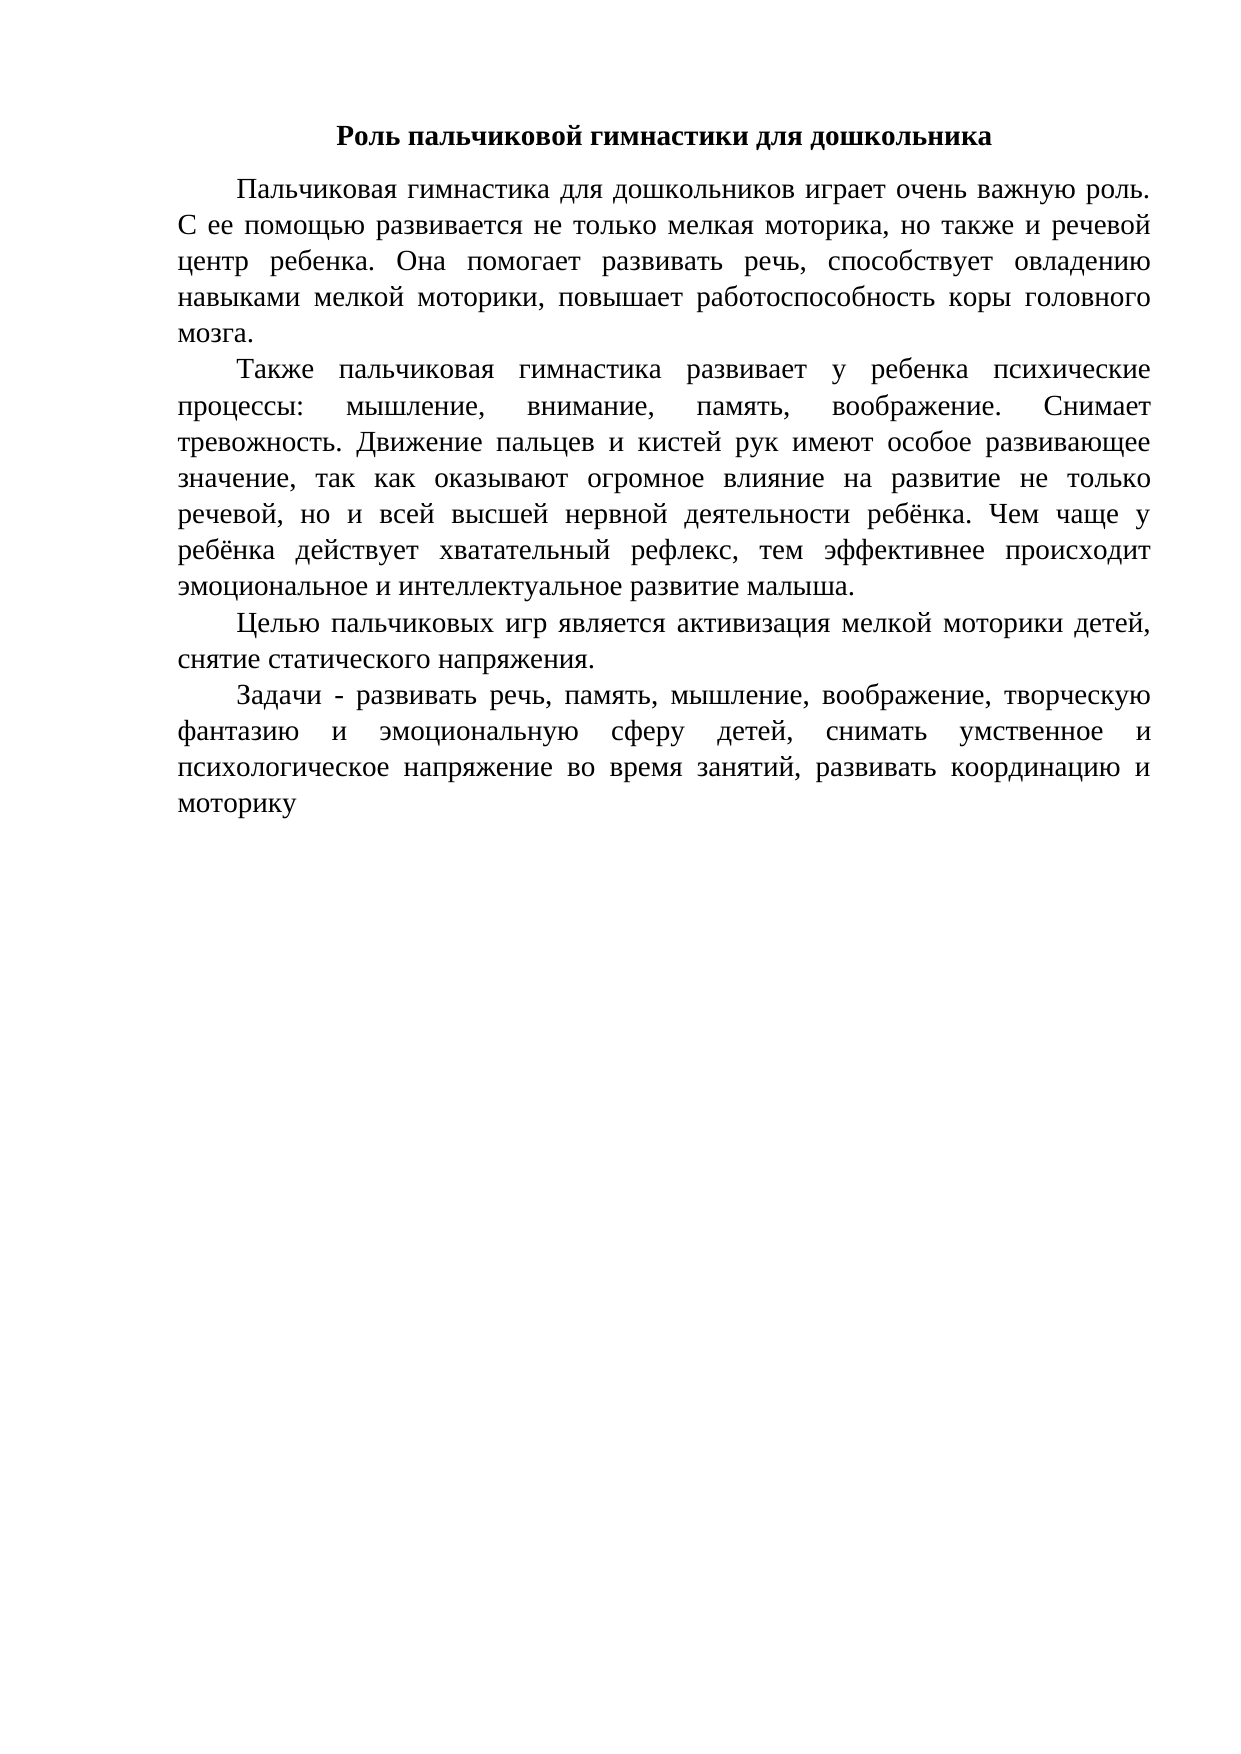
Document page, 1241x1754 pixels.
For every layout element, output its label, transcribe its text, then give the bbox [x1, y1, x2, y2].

text Также пальчиковая гимнастика развивает у ребенка психические процессы: мышление, внимание, память, воображение. Снимает тревожность. Движение пальцев и кистей рук имеют особое развивающее значение, так как оказывают огромное влияние на развитие не только речевой, но и всей высшей нервной деятельности ребёнка. Чем чаще у ребёнка действует хватательный рефлекс, тем эффективнее происходит эмоциональное и интеллектуальное развитие малыша. [177, 352, 1152, 602]
text Пальчиковая гимнастика для дошкольников играет очень важную роль. С ее помощью развивается не только мелкая моторика, но также и речевой центр ребенка. Она помогает развивать речь, способствует овладению навыками мелкой моторики, повышает работоспособность коры головного мозга. [177, 171, 1152, 349]
text Целью пальчиковых игр является активизация мелкой моторики детей, снятие статического напряжения. [177, 605, 1152, 674]
text Задачи - развивать речь, память, мышление, воображение, творческую фантазию и эмоциональную сферу детей, снимать умственное и психологическое напряжение во время занятий, развивать координацию и моторику [177, 677, 1152, 819]
text Роль пальчиковой гимнастики для дошкольника [177, 118, 1152, 152]
